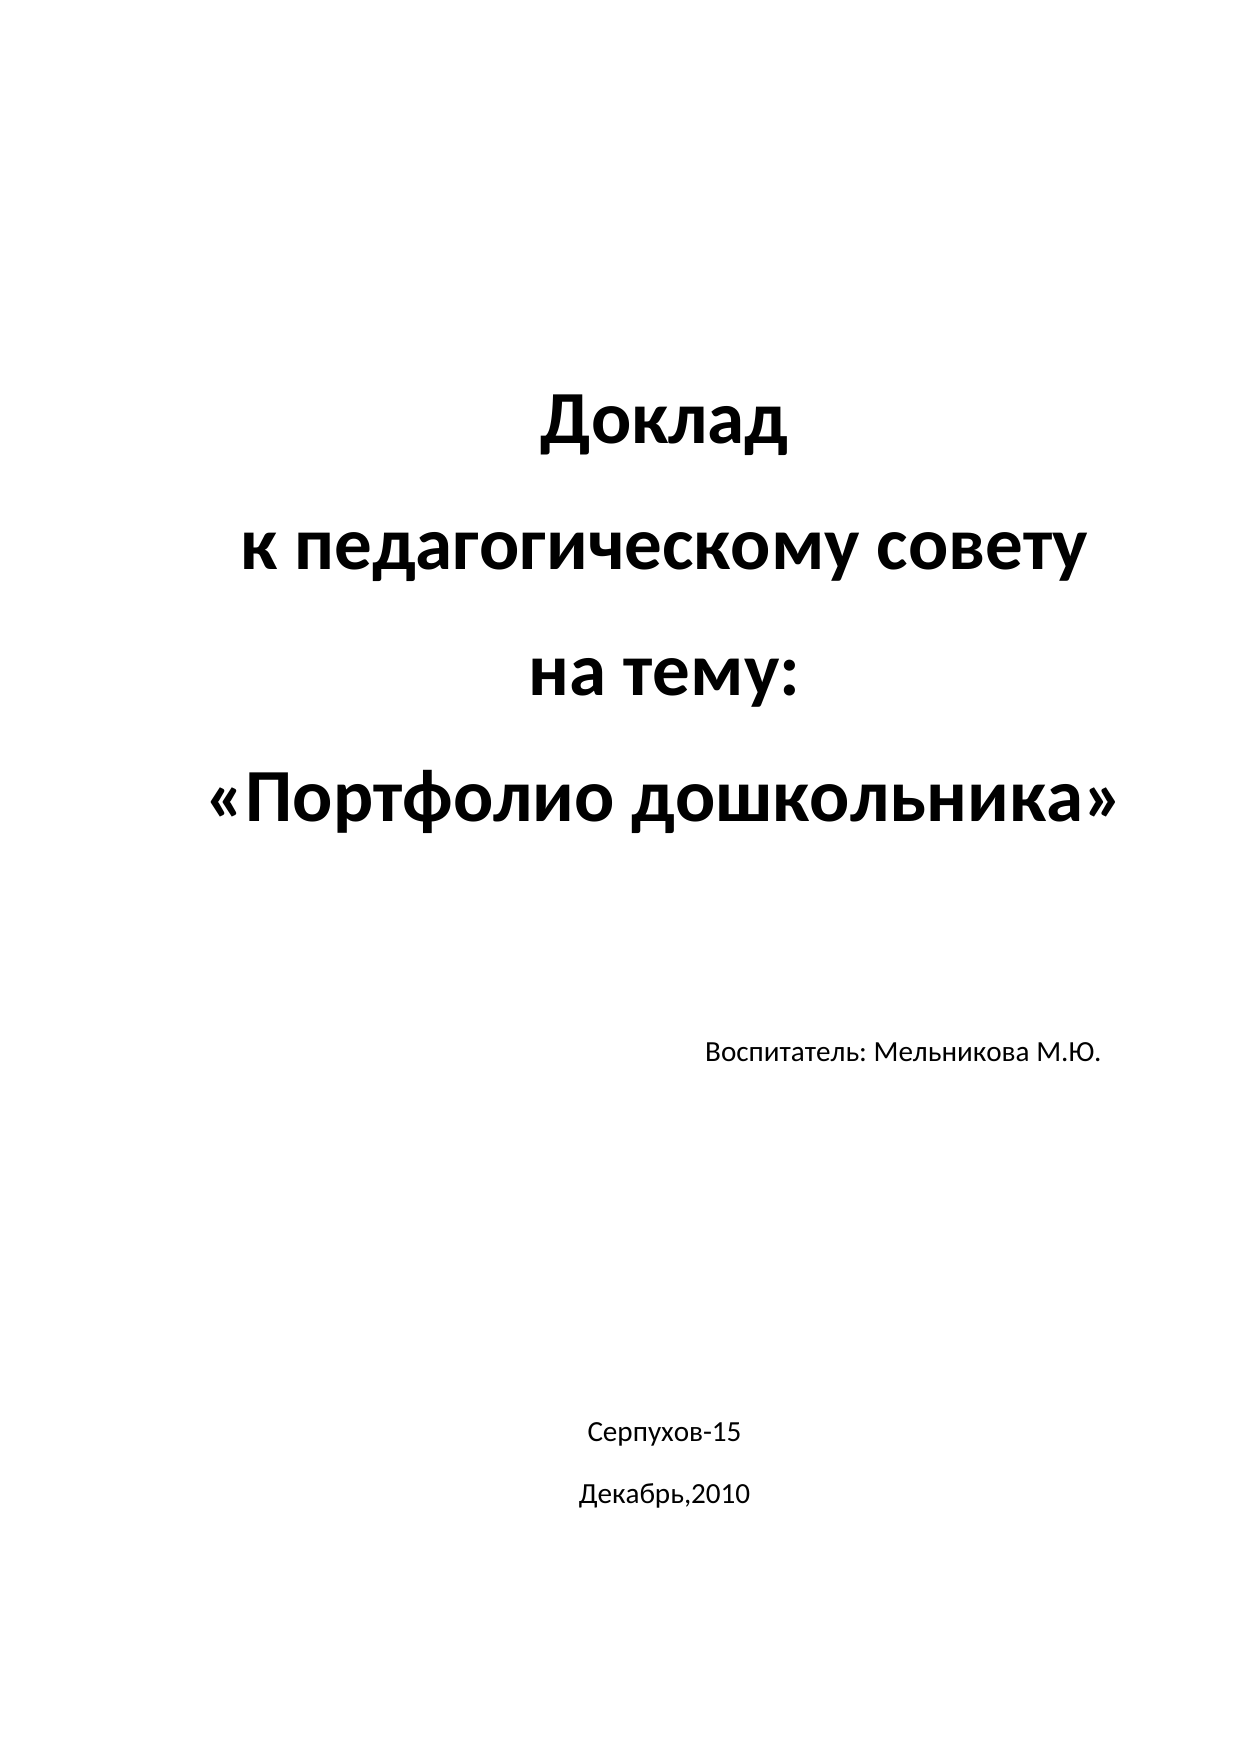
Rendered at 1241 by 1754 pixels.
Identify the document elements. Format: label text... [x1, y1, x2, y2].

text Серпухов-15 [177, 1413, 1152, 1449]
text к педагогическому совету [177, 496, 1152, 588]
text «Портфолио дошкольника» [177, 748, 1152, 840]
text Воспитатель: Мельникова М.Ю. [177, 1033, 1152, 1069]
text на тему: [177, 622, 1152, 714]
text Декабрь,2010 [177, 1475, 1152, 1511]
text Доклад [177, 370, 1152, 462]
